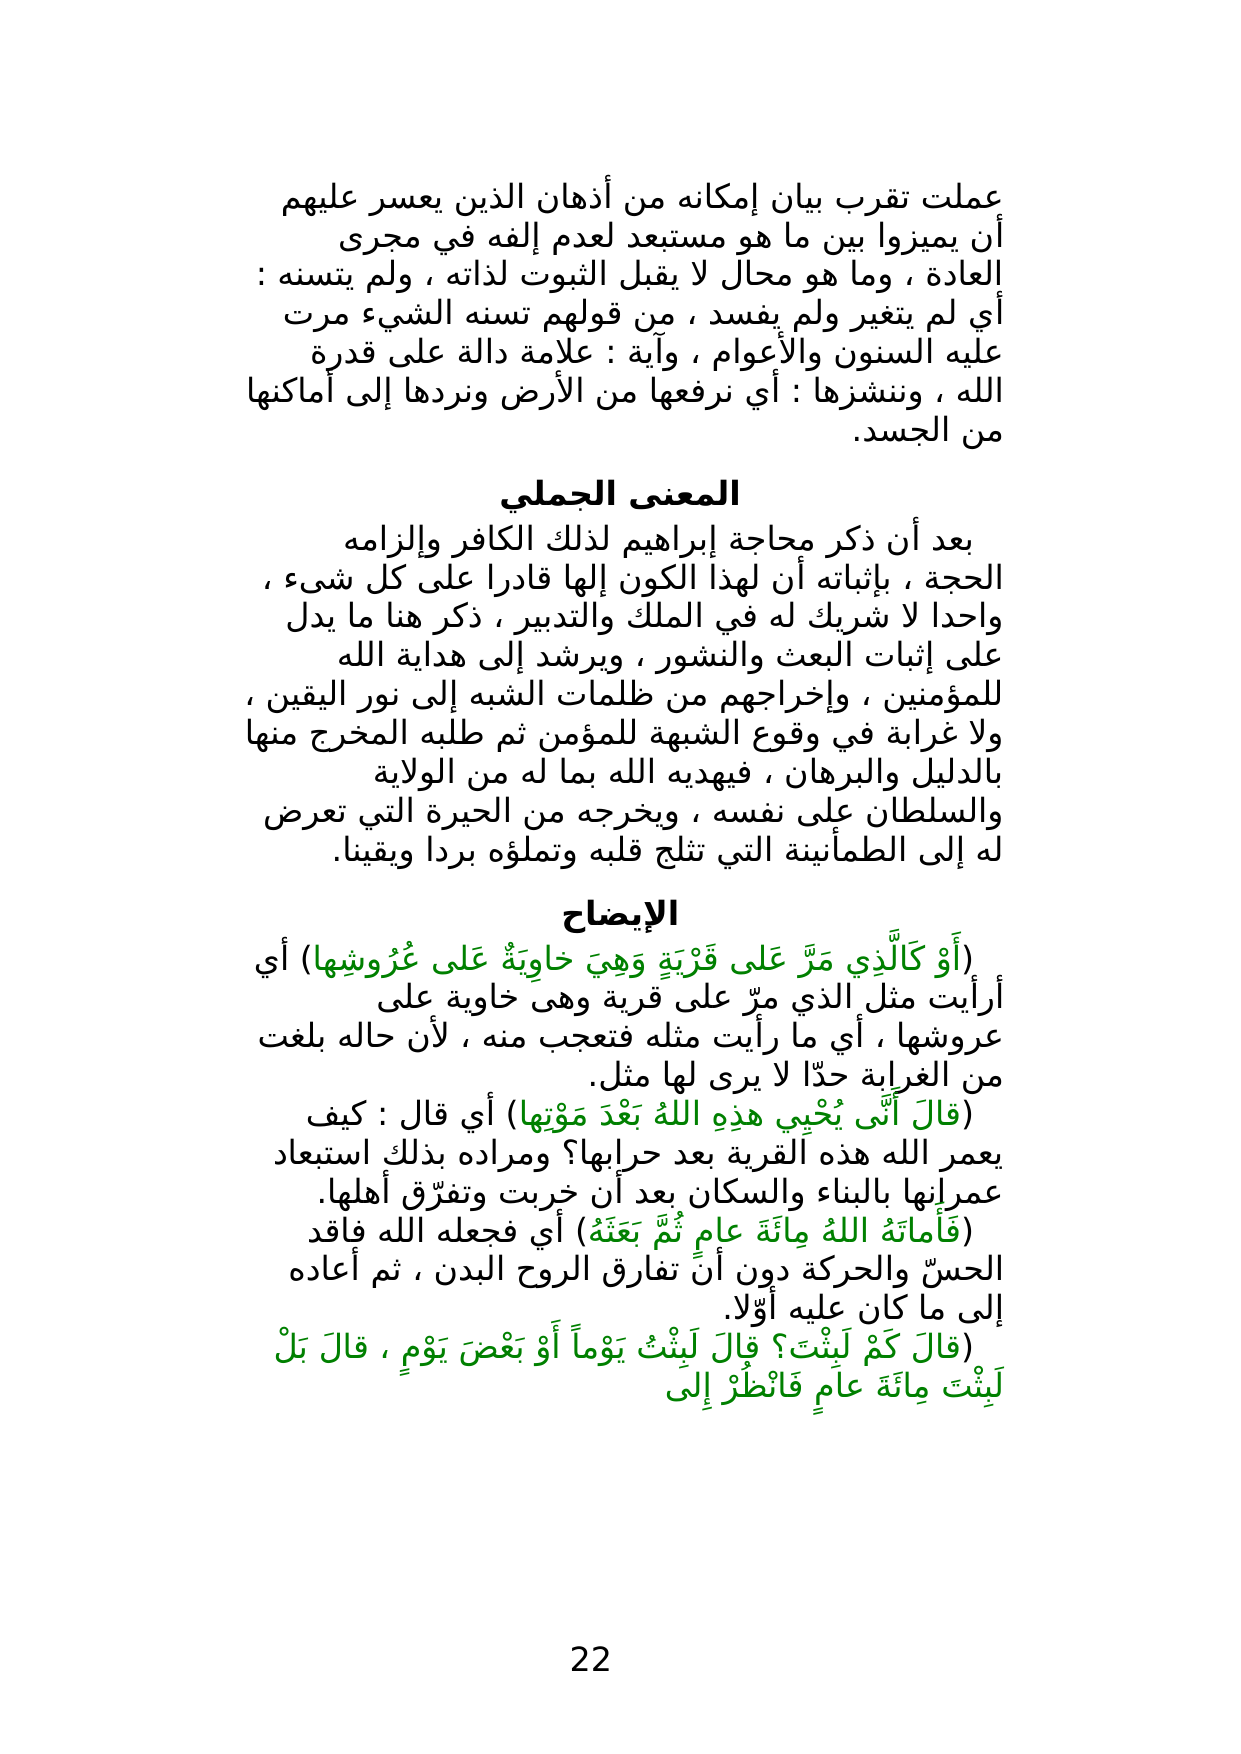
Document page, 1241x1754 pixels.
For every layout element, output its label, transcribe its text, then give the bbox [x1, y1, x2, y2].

text عملت تقرب بيان إمكانه من أذهان الذين يعسر عليهم أن يميزوا بين ما هو مستبعد لعدم إلفه في مجرى العادة ، وما هو محال لا يقبل الثبوت لذاته ، ولم يتسنه : أي لم يتغير ولم يفسد ، من قولهم تسنه الشيء مرت عليه السنون والأعوام ، وآية : علامة دالة على قدرة الله ، وننشزها : أي نرفعها من الأرض ونردها إلى أماكنها من الجسد. [236, 177, 1004, 449]
text المعنى الجملي [236, 474, 1004, 513]
text (فَأَماتَهُ اللهُ مِائَةَ عامٍ ثُمَّ بَعَثَهُ) أي فجعله الله فاقد الحسّ والحركة دون أن تفارق الروح البدن ، ثم أعاده إلى ما كان عليه أوّلا. [236, 1211, 1004, 1328]
text (قالَ كَمْ لَبِثْتَ؟ قالَ لَبِثْتُ يَوْماً أَوْ بَعْضَ يَوْمٍ ، قالَ بَلْ لَبِثْتَ مِائَةَ عامٍ فَانْظُرْ إِلى [236, 1328, 1004, 1405]
text (أَوْ كَالَّذِي مَرَّ عَلى قَرْيَةٍ وَهِيَ خاوِيَةٌ عَلى عُرُوشِها) أي أرأيت مثل الذي مرّ على قرية وهى خاوية على عروشها ، أي ما رأيت مثله فتعجب منه ، لأن حاله بلغت من الغرابة حدّا لا يرى لها مثل. [236, 939, 1004, 1094]
text (قالَ أَنَّى يُحْيِي هذِهِ اللهُ بَعْدَ مَوْتِها) أي قال : كيف يعمر الله هذه القرية بعد حرابها؟ ومراده بذلك استبعاد عمرانها بالبناء والسكان بعد أن خربت وتفرّق أهلها. [236, 1094, 1004, 1211]
text بعد أن ذكر محاجة إبراهيم لذلك الكافر وإلزامه الحجة ، بإثباته أن لهذا الكون إلها قادرا على كل شىء ، واحدا لا شريك له في الملك والتدبير ، ذكر هنا ما يدل على إثبات البعث والنشور ، ويرشد إلى هداية الله للمؤمنين ، وإخراجهم من ظلمات الشبه إلى نور اليقين ، ولا غرابة في وقوع الشبهة للمؤمن ثم طلبه المخرج منها بالدليل والبرهان ، فيهديه الله بما له من الولاية والسلطان على نفسه ، ويخرجه من الحيرة التي تعرض له إلى الطمأنينة التي تثلج قلبه وتملؤه بردا ويقينا. [236, 519, 1004, 869]
text الإيضاح [236, 894, 1004, 933]
